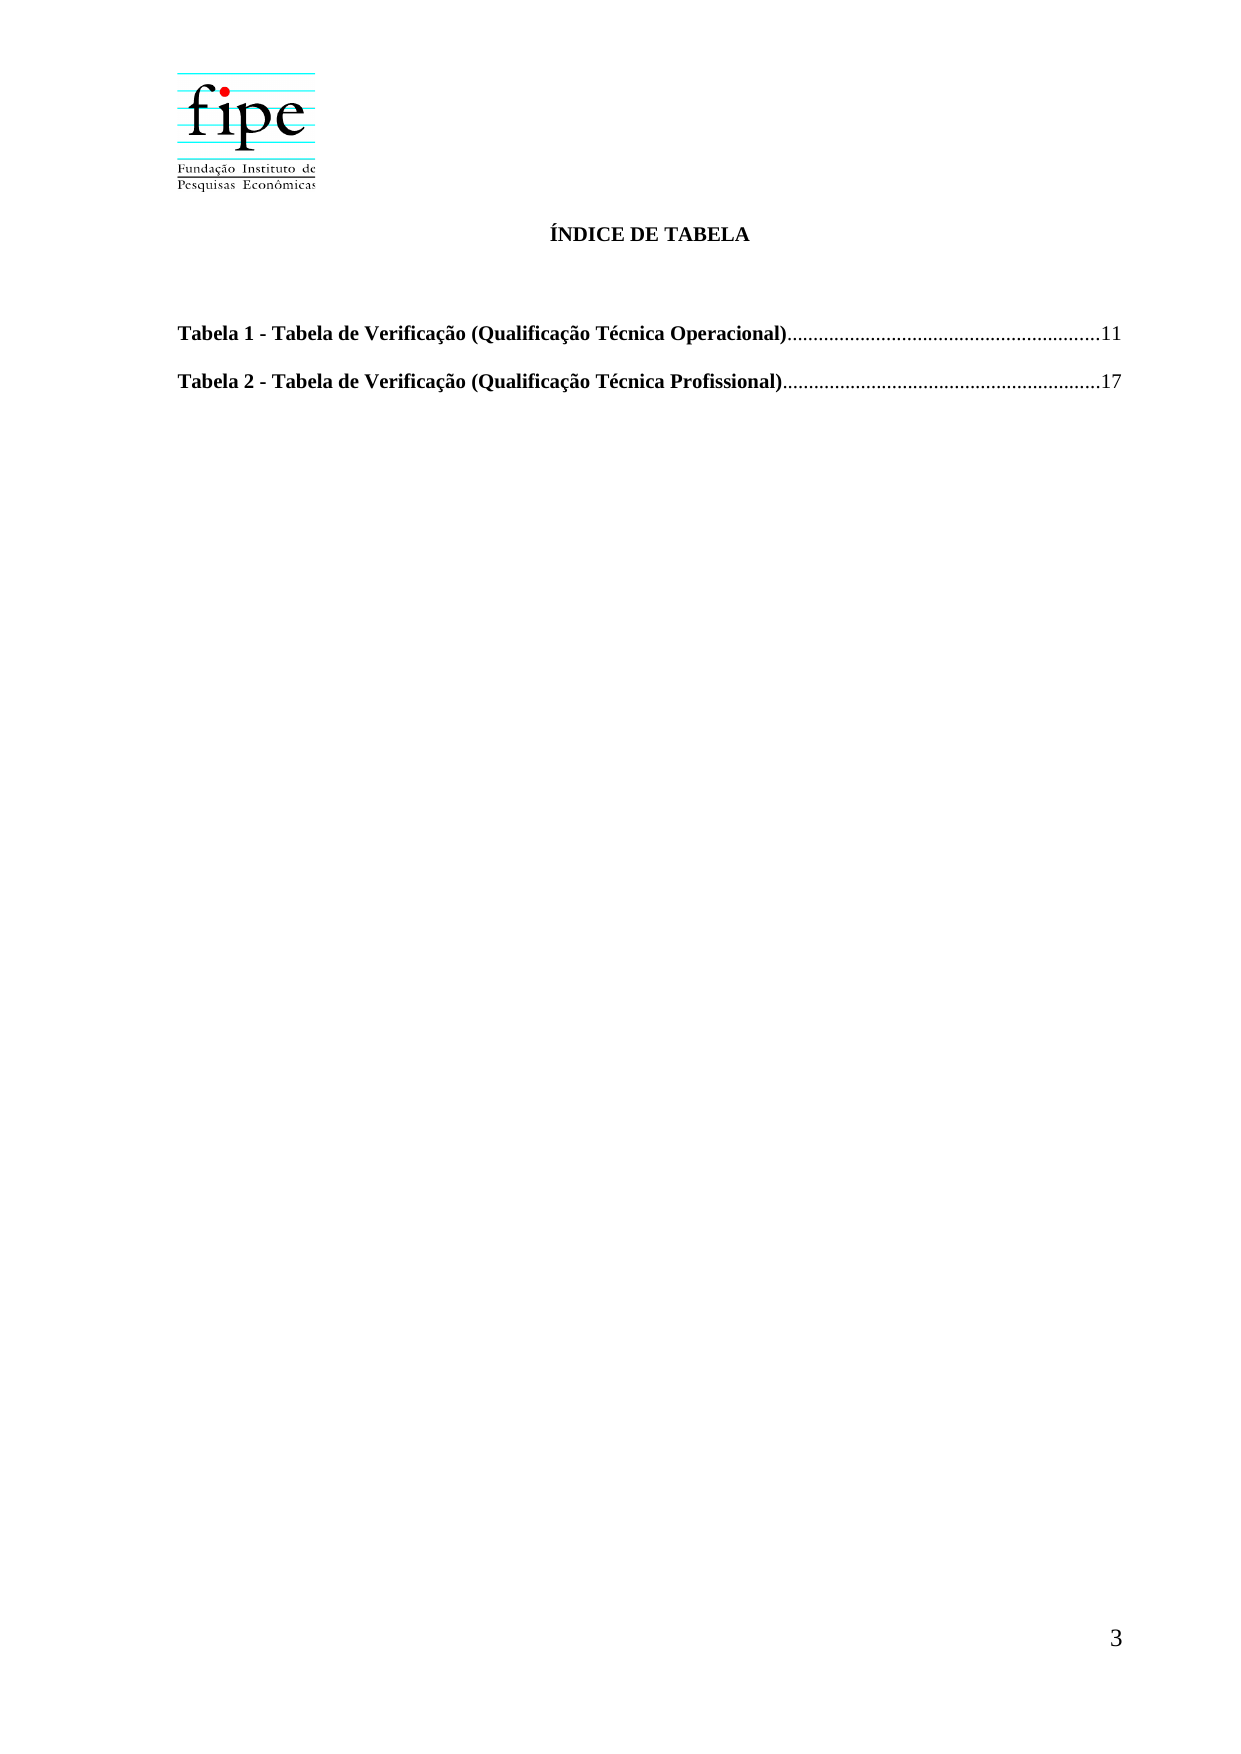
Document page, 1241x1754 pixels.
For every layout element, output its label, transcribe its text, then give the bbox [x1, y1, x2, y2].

text Tabela 1 - Tabela de Verificação (Qualificação Técnica Operacional) 11 [177, 321, 1122, 345]
text Tabela 2 - Tabela de Verificação (Qualificação Técnica Profissional) 17 [177, 369, 1122, 393]
text ÍNDICE DE TABELA [177, 221, 1122, 246]
picture [177, 73, 316, 192]
